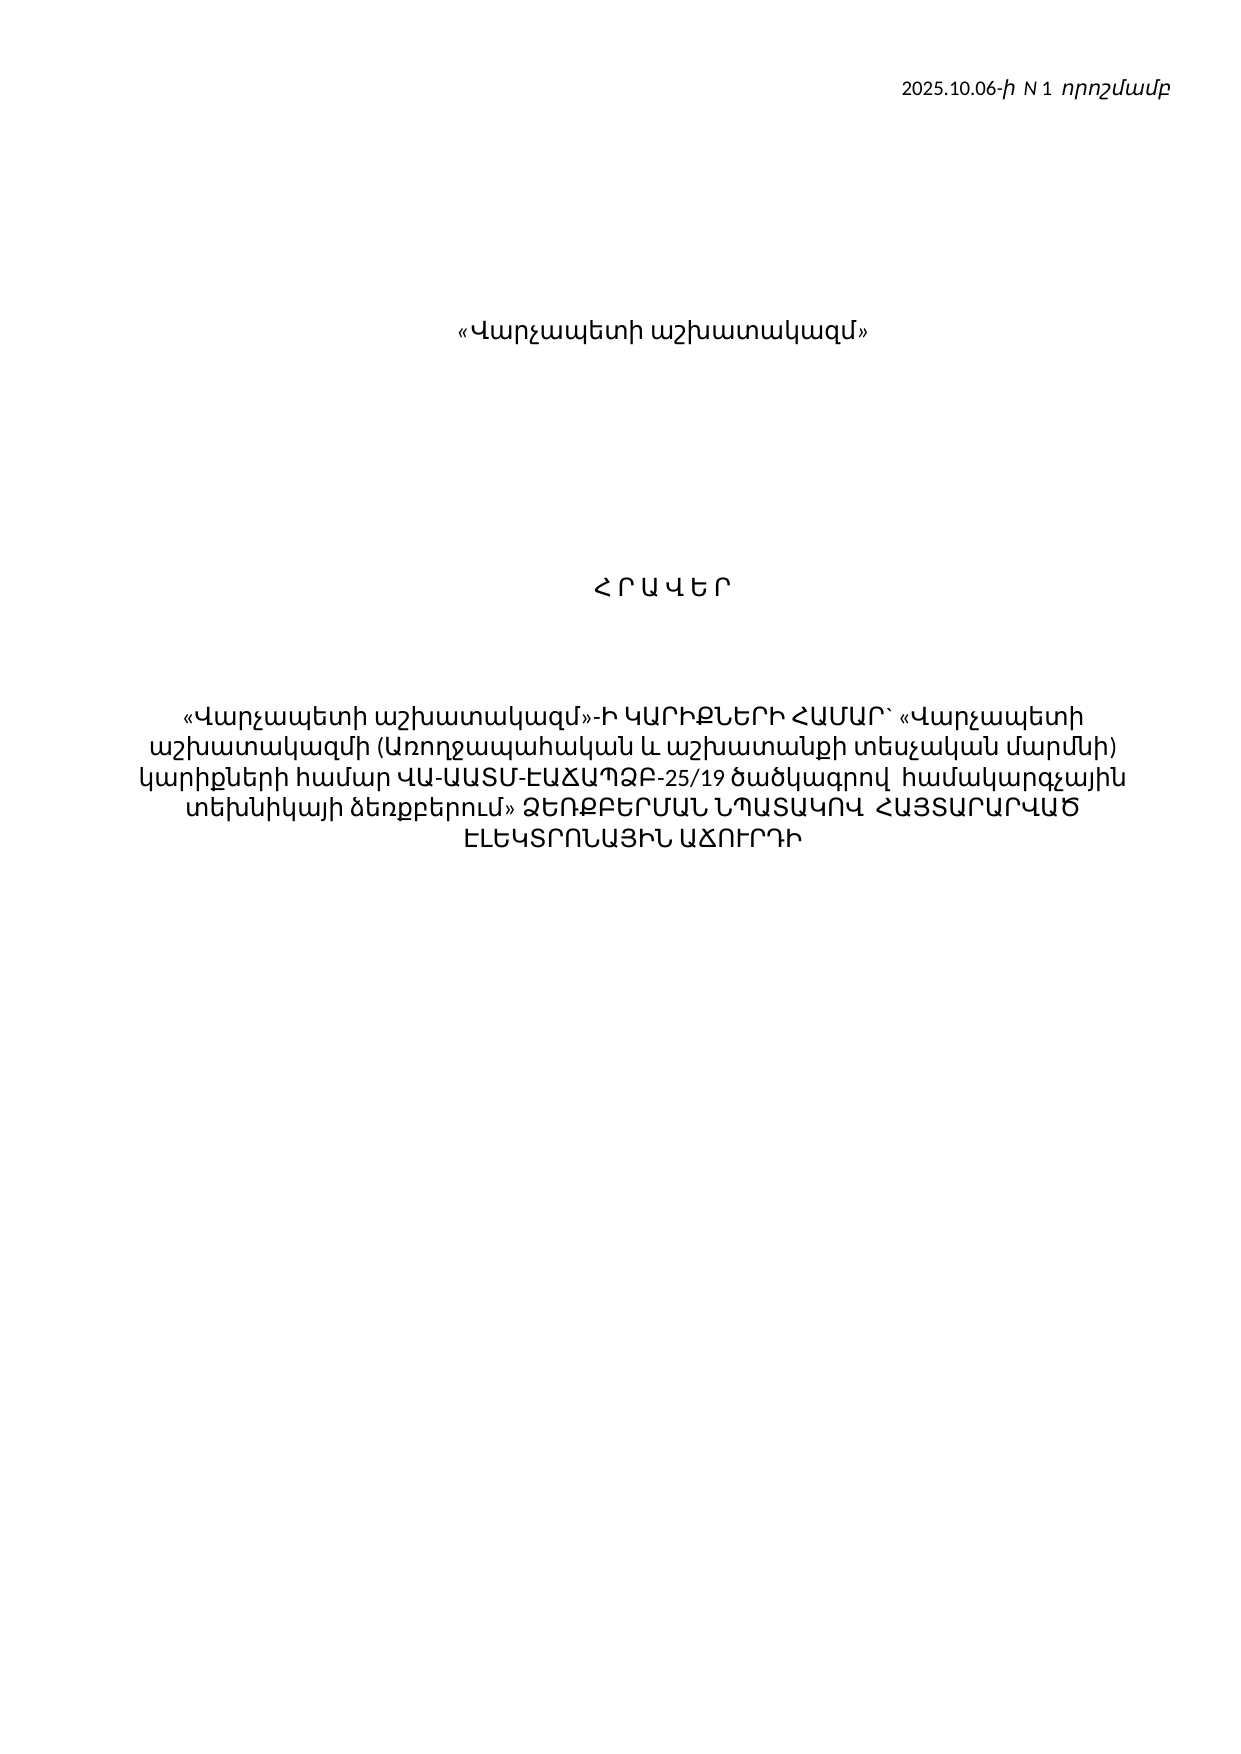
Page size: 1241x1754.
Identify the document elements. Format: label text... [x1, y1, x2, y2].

text 2025.10.06 -ի N 1 որոշմամբ [94, 75, 1171, 100]
text «Վարչապետի աշխատակազմ»-Ի ԿԱՐԻՔՆԵՐԻ ՀԱՄԱՐ` «Վարչապետի աշխատակազմի (Առողջապահական և աշխատանքի տեսչական մարմնի) կարիքների համար ՎԱ-ԱԱՏՄ-ԷԱՃԱՊՁԲ-25/19 ծածկագրով համակարգչային տեխնիկայի ձեռքբերում» ՁԵՌՔԲԵՐՄԱՆ ՆՊԱՏԱԿՈՎ ՀԱՅՏԱՐԱՐՎԱԾ ԷԼԵԿՏՐՈՆԱՅԻՆ ԱՃՈՒՐԴԻ [94, 701, 1172, 853]
text « Վարչապետի աշխատակազմ» [94, 316, 1172, 346]
text Հ Ր Ա Վ Ե Ր [94, 572, 1172, 602]
